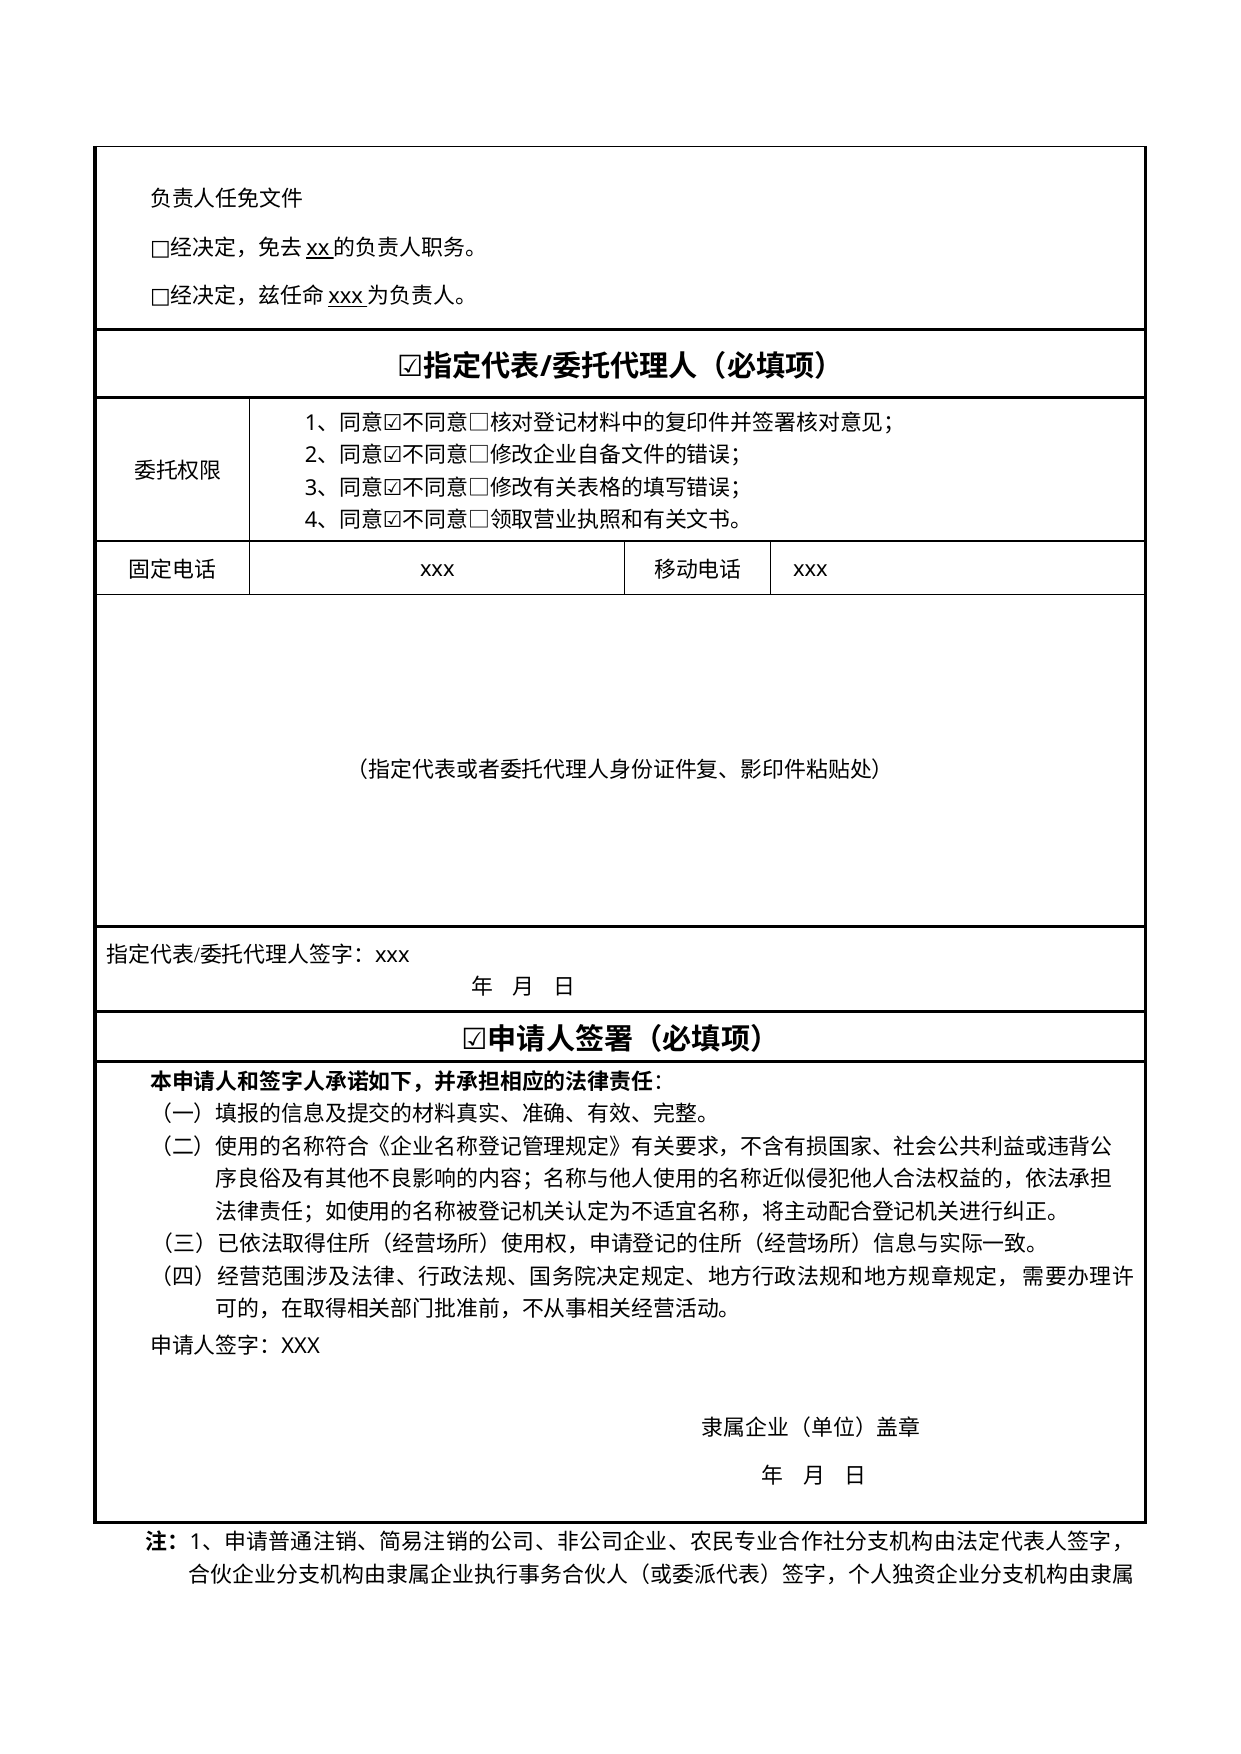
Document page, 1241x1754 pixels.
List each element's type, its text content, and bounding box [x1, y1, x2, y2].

table_cell 委托权限 [97, 399, 249, 540]
table_cell xxx [250, 542, 624, 593]
table_cell 移动电话 [625, 542, 770, 593]
table_cell 1、同意☑不同意□核对登记材料中的复印件并签署核对意见； 2、同意☑不同意□修改企业自备文件的错误； 3、同意☑不同意□修改有关表格的填写错误； 4、同意☑不同意□领取营业执照和有关文书。 [250, 399, 1144, 540]
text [145, 1524, 1134, 1589]
table_cell ☑申请人签署（必填项） [97, 1013, 1144, 1060]
table_cell ☑指定代表/委托代理人（必填项） [97, 331, 1144, 396]
table_cell xxx [771, 542, 1144, 593]
table_cell 指定代表/委托代理人签字：xxx 年 月 日 [97, 928, 1144, 1010]
table_cell （指定代表或者委托代理人身份证件复、影印件粘贴处） [97, 595, 1144, 925]
table_cell 负责人任免文件 □经决定，免去xx的负责人职务。 □经决定，兹任命xxx为负责人。 [97, 147, 1144, 328]
table_cell 固定电话 [97, 542, 249, 593]
table_cell 本申请人和签字人承诺如下，并承担相应的法律责任： （一）填报的信息及提交的材料真实、准确、有效、完整。 （二）使用的名称符合《企业名称登记管理规定》有关要求，不含有损国家、社会公共利益或违背公序良俗及有其他不良影响的内容；名称与他人使用的名称近似侵犯他人合法权益的，依法承担法律责任；如使用的名称被登记机关认定为不适宜名称，将主动配合登记机关进行纠正。 （三）已依法取得住所（经营场所）使用权，申请登记的住所（经营场所）信息与实际一致。 （四）经营范围涉及法律、行政法规、国务院决定规定、地方行政法规和地方规章规定，需要办理许可的，在取得相关部门批准前，不从事相关经营活动。 申请人签字：XXX 隶属企业（单位）盖章 年 月 日 [97, 1063, 1144, 1521]
